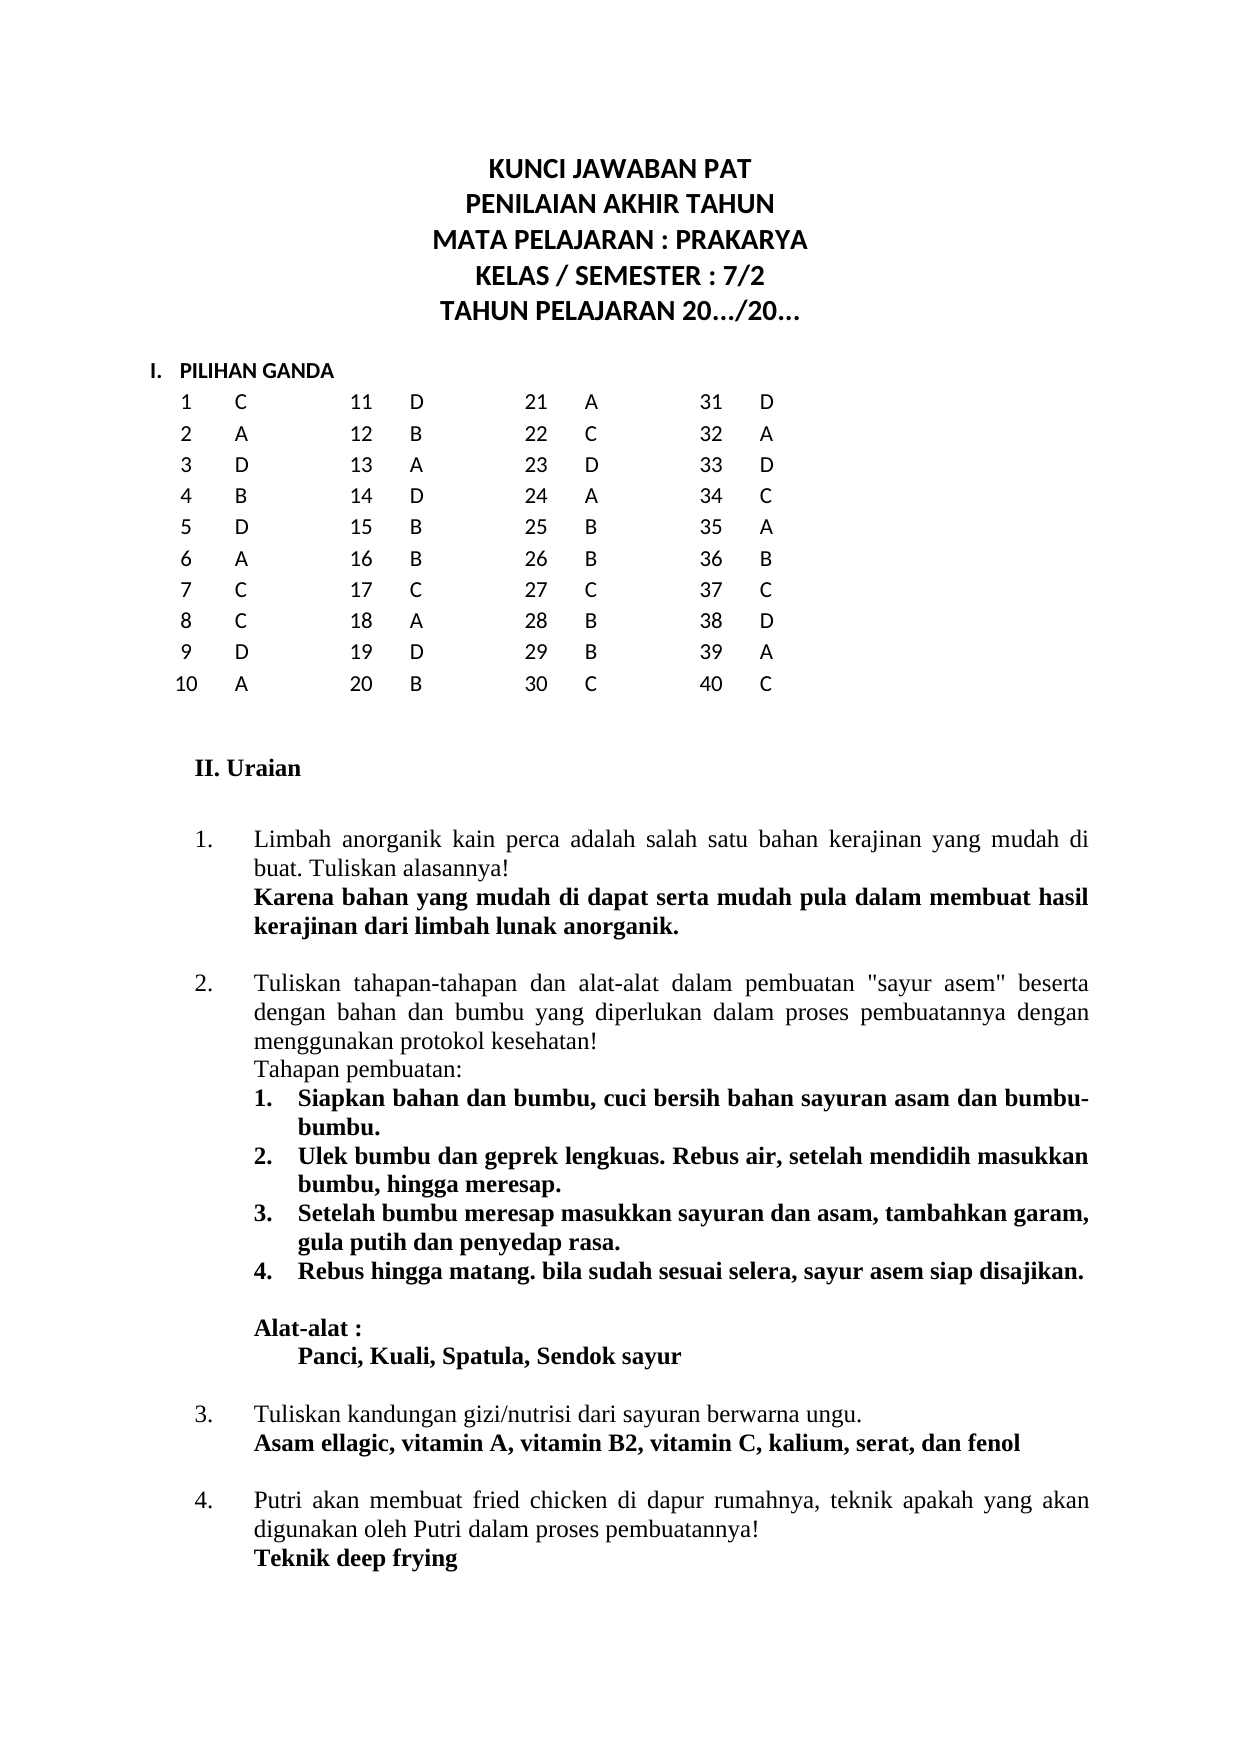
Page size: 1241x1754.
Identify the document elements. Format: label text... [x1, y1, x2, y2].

text PENILAIAN AKHIR TAHUN [150, 186, 1090, 221]
table_cell 7 [149, 572, 223, 603]
table_cell 20 [324, 665, 398, 697]
table_cell 13 [324, 447, 398, 478]
table_cell 37 [674, 572, 748, 603]
table_cell A [748, 509, 848, 540]
table_cell A [398, 447, 498, 478]
table_cell C [748, 665, 848, 697]
table_cell 2 [149, 415, 223, 447]
table_cell 27 [499, 572, 573, 603]
text Karena bahan yang mudah di dapat serta mudah pula dalam membuat hasil kerajinan dari limbah lunak anorganik. [194, 882, 1090, 939]
table_header 11 [324, 384, 398, 415]
table_header D [748, 384, 848, 415]
table_cell 15 [324, 509, 398, 540]
table_cell C [573, 665, 673, 697]
table_header 21 [499, 384, 573, 415]
table_cell D [223, 634, 323, 665]
table_cell 18 [324, 603, 398, 634]
table_cell C [223, 572, 323, 603]
table_cell B [573, 540, 673, 572]
table_cell C [748, 478, 848, 509]
table_cell 35 [674, 509, 748, 540]
table_cell B [398, 665, 498, 697]
table_cell 10 [149, 665, 223, 697]
table_header D [398, 384, 498, 415]
text Tahapan pembuatan: [253, 1054, 1090, 1083]
table_cell 30 [499, 665, 573, 697]
table_header C [223, 384, 323, 415]
table_cell C [573, 415, 673, 447]
table_cell D [398, 634, 498, 665]
text KELAS / SEMESTER : 7/2 [150, 257, 1090, 292]
text TAHUN PELAJARAN 20.../20... [150, 292, 1090, 328]
table_cell D [748, 447, 848, 478]
table_cell 26 [499, 540, 573, 572]
table_cell 9 [149, 634, 223, 665]
table_header 1 [149, 384, 223, 415]
text Asam ellagic, vitamin A, vitamin B2, vitamin C, kalium, serat, dan fenol [194, 1428, 1090, 1456]
table_cell 16 [324, 540, 398, 572]
table_cell 5 [149, 509, 223, 540]
table_cell B [748, 540, 848, 572]
table_cell 29 [499, 634, 573, 665]
text KUNCI JAWABAN PAT [150, 150, 1090, 186]
table_cell 28 [499, 603, 573, 634]
table_cell A [748, 415, 848, 447]
table_cell B [573, 634, 673, 665]
table_cell C [748, 572, 848, 603]
text MATA PELAJARAN : PRAKARYA [150, 221, 1090, 257]
table_cell 17 [324, 572, 398, 603]
text 3. Tuliskan kandungan gizi/nutrisi dari sayuran berwarna ungu. [194, 1399, 1090, 1428]
table_cell A [398, 603, 498, 634]
text 1. Siapkan bahan dan bumbu, cuci bersih bahan sayuran asam dan bumbu-bumbu. [253, 1083, 1090, 1141]
table_cell 4 [149, 478, 223, 509]
table_cell D [223, 509, 323, 540]
table_cell C [573, 572, 673, 603]
table_cell D [223, 447, 323, 478]
table_cell D [398, 478, 498, 509]
table_cell C [398, 572, 498, 603]
table_cell 24 [499, 478, 573, 509]
table_cell 14 [324, 478, 398, 509]
table_cell B [398, 415, 498, 447]
text Teknik deep frying [194, 1543, 1090, 1571]
table_cell 22 [499, 415, 573, 447]
table_cell D [748, 603, 848, 634]
table_cell B [573, 509, 673, 540]
table_cell B [573, 603, 673, 634]
text Panci, Kuali, Spatula, Sendok sayur [253, 1341, 1090, 1370]
table_cell A [573, 478, 673, 509]
text 2. Tuliskan tahapan-tahapan dan alat-alat dalam pembuatan "sayur asem" beserta dengan bahan dan bumbu yang diperlukan dalam proses pembuatannya dengan menggunakan protokol kesehatan! [194, 968, 1090, 1054]
text 4. Rebus hingga matang. bila sudah sesuai selera, sayur asem siap disajikan. [253, 1256, 1090, 1284]
text 2. Ulek bumbu dan geprek lengkuas. Rebus air, setelah mendidih masukkan bumbu, hingga meresap. [253, 1141, 1090, 1198]
table_cell 23 [499, 447, 573, 478]
table_header 31 [674, 384, 748, 415]
text 3. Setelah bumbu meresap masukkan sayuran dan asam, tambahkan garam, gula putih dan penyedap rasa. [253, 1198, 1090, 1256]
table_cell 39 [674, 634, 748, 665]
table_cell 40 [674, 665, 748, 697]
table_cell B [398, 509, 498, 540]
table_cell 12 [324, 415, 398, 447]
text I. PILIHAN GANDA [150, 356, 1090, 384]
text Alat-alat : [253, 1313, 1090, 1341]
table_cell A [748, 634, 848, 665]
table_cell A [223, 540, 323, 572]
table_header A [573, 384, 673, 415]
table_cell 38 [674, 603, 748, 634]
table_cell A [223, 665, 323, 697]
table_cell B [398, 540, 498, 572]
table_cell 8 [149, 603, 223, 634]
table_cell C [223, 603, 323, 634]
table_cell D [573, 447, 673, 478]
table_cell 36 [674, 540, 748, 572]
table_cell 34 [674, 478, 748, 509]
table_cell 6 [149, 540, 223, 572]
text II. Uraian [194, 753, 1090, 781]
table_cell A [223, 415, 323, 447]
table_cell 33 [674, 447, 748, 478]
table_cell B [223, 478, 323, 509]
text 4. Putri akan membuat fried chicken di dapur rumahnya, teknik apakah yang akan digunakan oleh Putri dalam proses pembuatannya! [194, 1485, 1090, 1543]
table_cell 19 [324, 634, 398, 665]
text 1. Limbah anorganik kain perca adalah salah satu bahan kerajinan yang mudah di buat. Tuliskan alasannya! [194, 824, 1090, 882]
table_cell 3 [149, 447, 223, 478]
table_cell 25 [499, 509, 573, 540]
table_cell 32 [674, 415, 748, 447]
